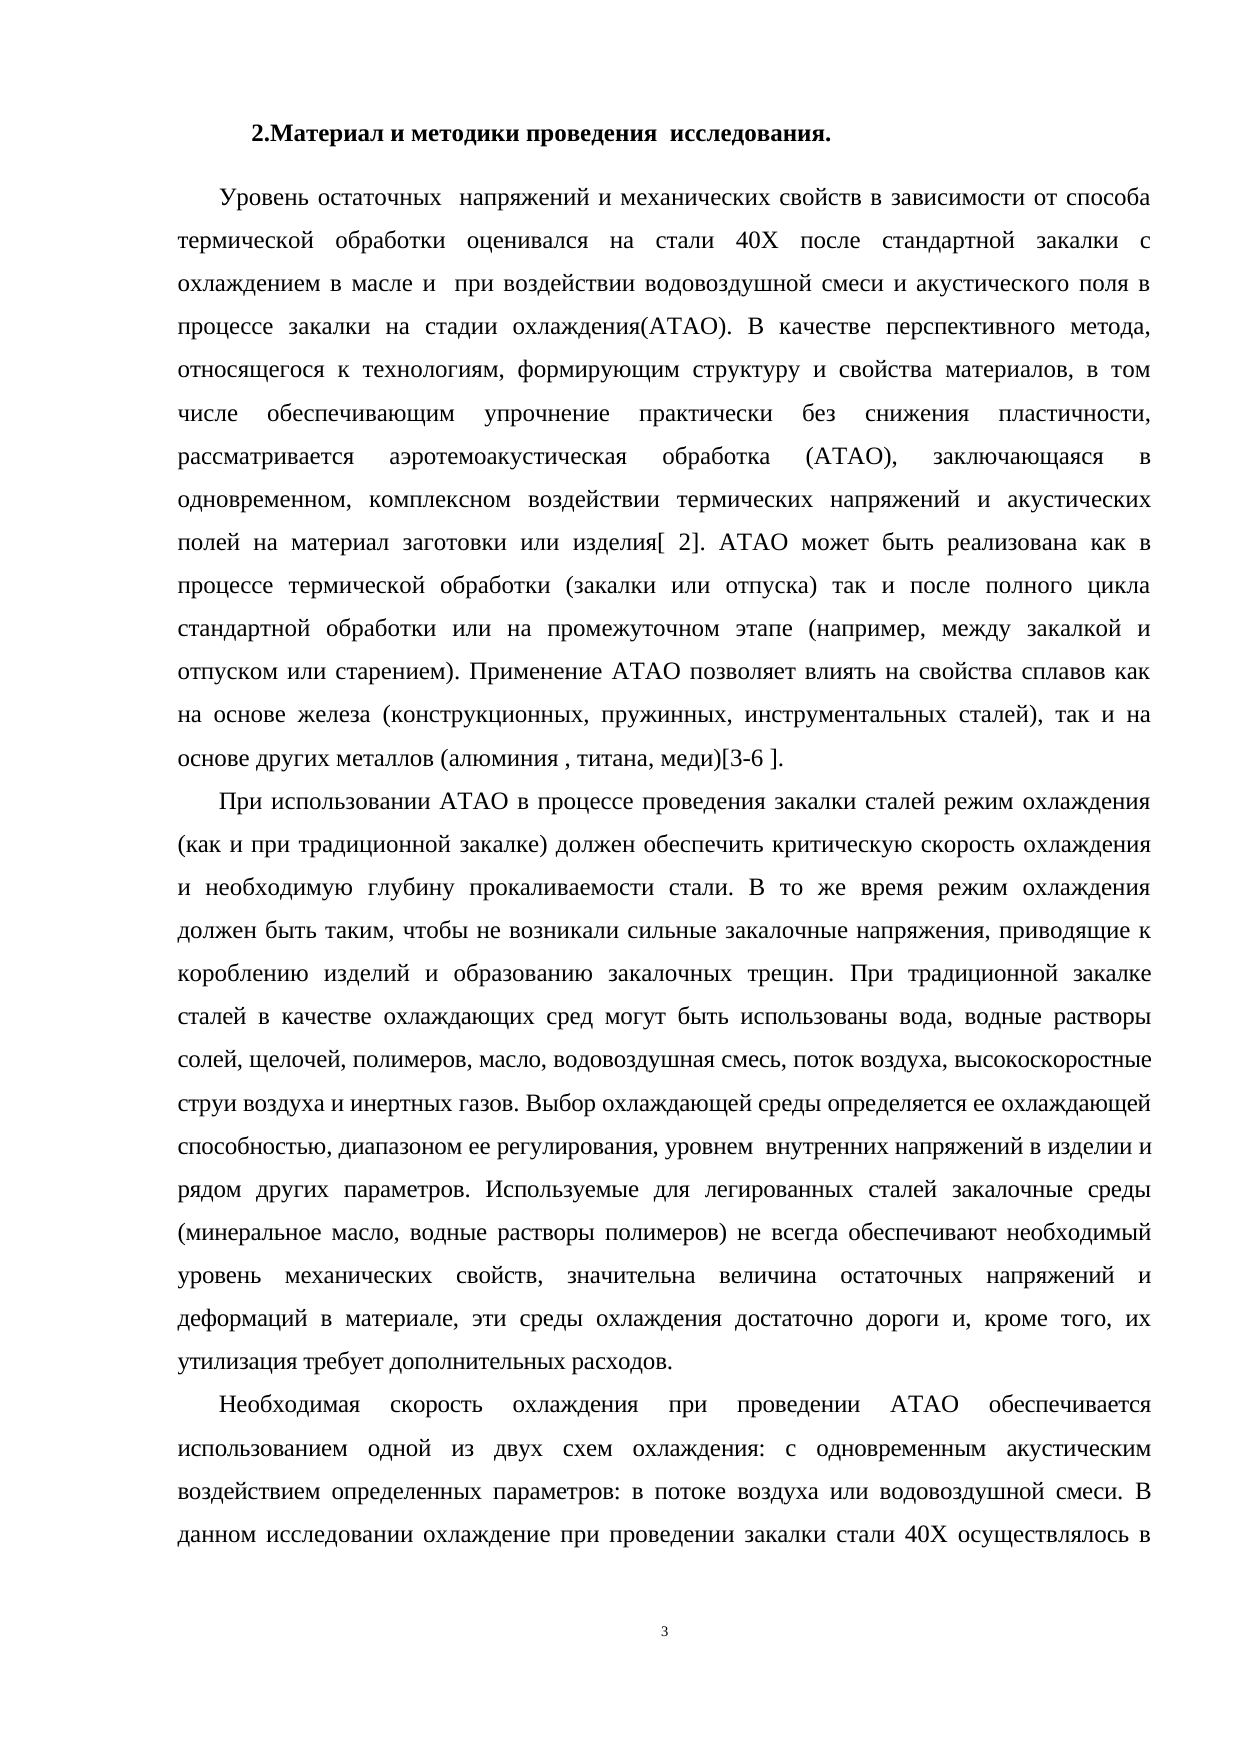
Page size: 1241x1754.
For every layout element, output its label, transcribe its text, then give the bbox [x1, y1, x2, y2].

list При использовании АТАО в процессе проведения закалки сталей режим охлаждения (как и при традиционной закалке) должен обеспечить критическую скорость охлаждения и необходимую глубину прокаливаемости стали. В то же время режим охлаждения должен быть таким, чтобы не возникали сильные закалочные напряжения, приводящие к короблению изделий и образованию закалочных трещин. При традиционной закалке сталей в качестве охлаждающих сред могут быть использованы вода, водные растворы солей, щелочей, полимеров, масло, водовоздушная смесь, поток воздуха, высокоскоростные струи воздуха и инертных газов. Выбор охлаждающей среды определяется ее охлаждающей способностью, диапазоном ее регулирования, уровнем внутренних напряжений в изделии и рядом других параметров. Используемые для легированных сталей закалочные среды (минеральное масло, водные растворы полимеров) не всегда обеспечивают необходимый уровень механических свойств, значительна величина остаточных напряжений и деформаций в материале, эти среды охлаждения достаточно дороги и, кроме того, их утилизация требует дополнительных расходов. [177, 786, 1152, 1375]
list Уровень остаточных напряжений и механических свойств в зависимости от способа термической обработки оценивался на стали 40Х после стандартной закалки с охлаждением в масле и при воздействии водовоздушной смеси и акустического поля в процессе закалки на стадии охлаждения(АТАО). В качестве перспективного метода, относящегося к технологиям, формирующим структуру и свойства материалов, в том числе обеспечивающим упрочнение практически без снижения пластичности, рассматривается аэротемоакустическая обработка (АТАО), заключающаяся в одновременном, комплексном воздействии термических напряжений и акустических полей на материал заготовки или изделия[ 2]. АТАО может быть реализована как в процессе термической обработки (закалки или отпуска) так и после полного цикла стандартной обработки или на промежуточном этапе (например, между закалкой и отпуском или старением). Применение АТАО позволяет влиять на свойства сплавов как на основе железа (конструкционных, пружинных, инструментальных сталей), так и на основе других металлов (алюминия , титана, меди)[3-6 ]. [177, 182, 1152, 771]
text 2.Материал и методики проведения исследования. [177, 118, 1152, 147]
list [177, 1389, 1152, 1548]
